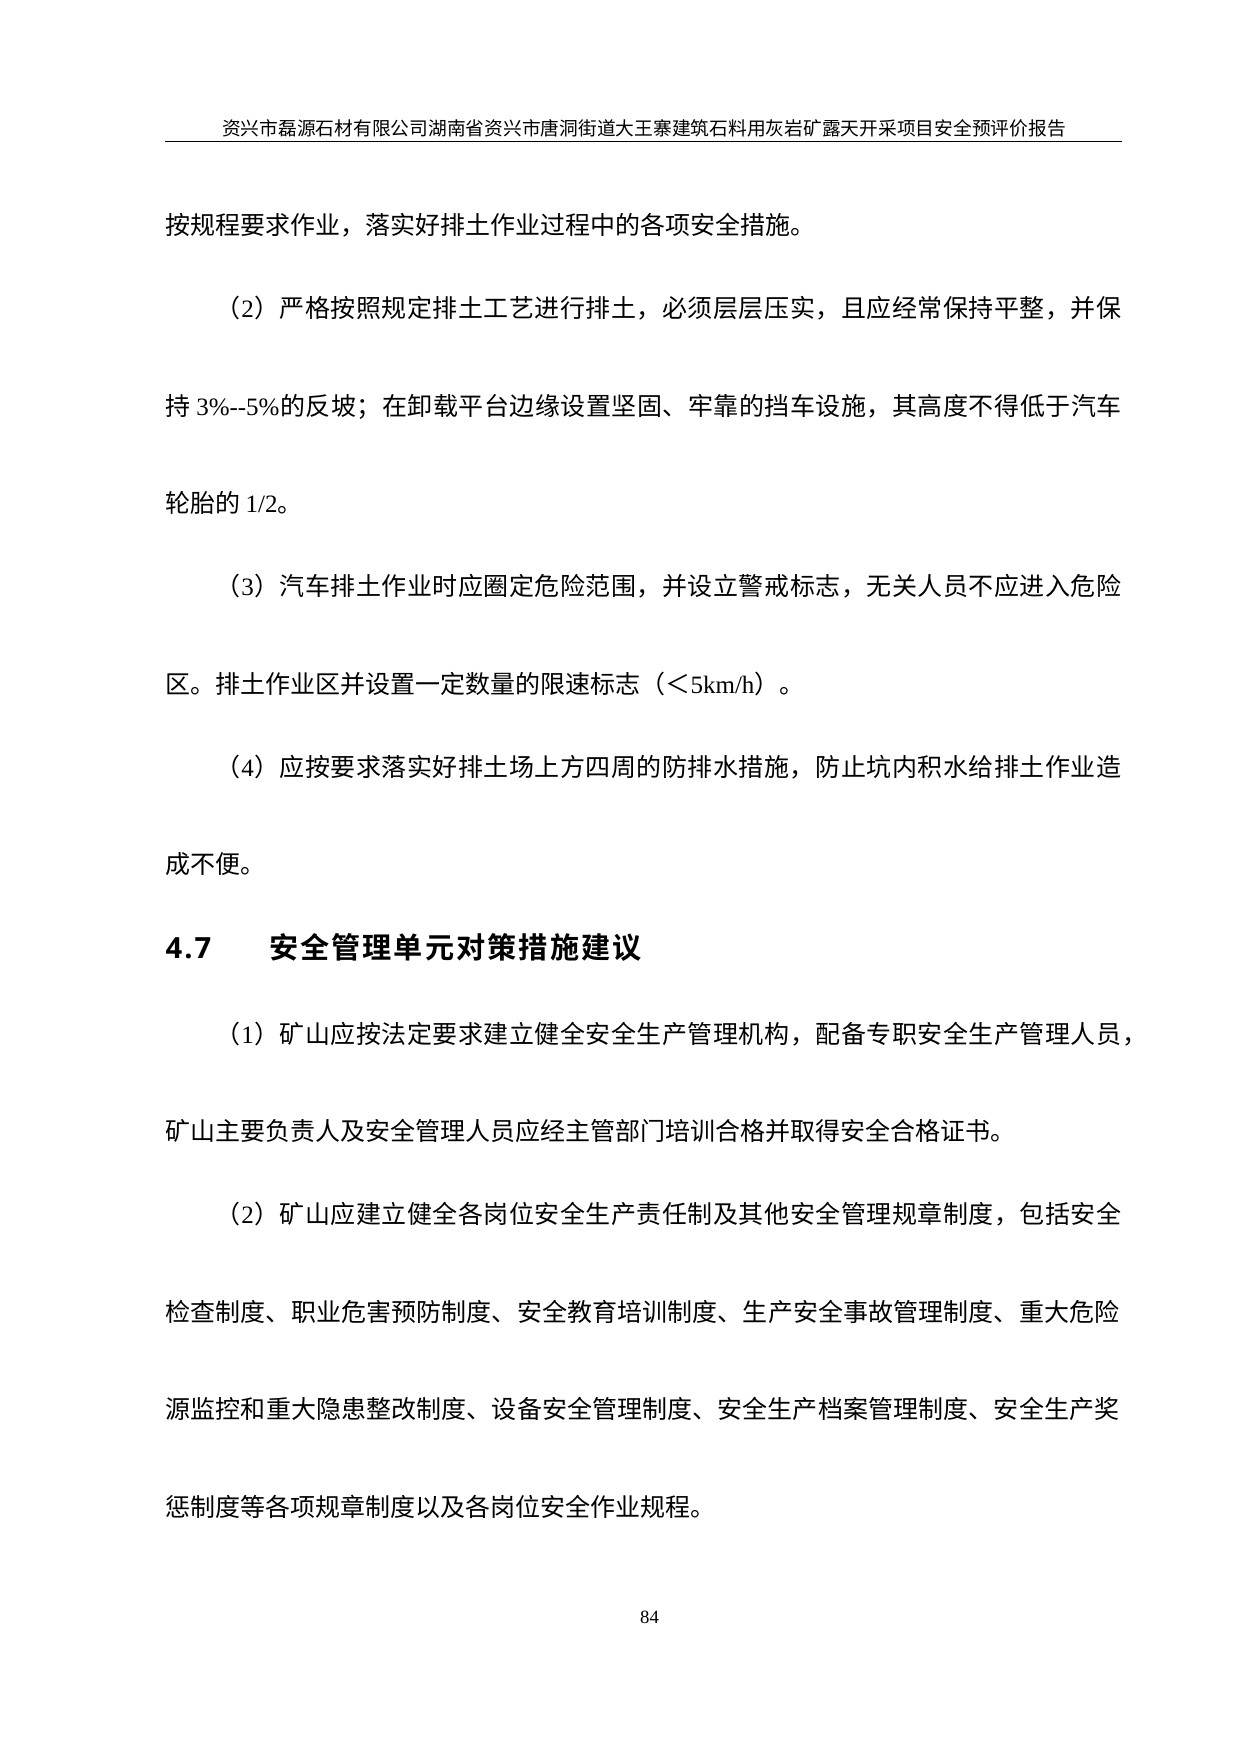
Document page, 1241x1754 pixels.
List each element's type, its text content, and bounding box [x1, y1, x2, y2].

text （2）矿山应建立健全各岗位安全生产责任制及其他安全管理规章制度，包括安全检查制度、职业危害预防制度、安全教育培训制度、生产安全事故管理制度、重大危险源监控和重大隐患整改制度、设备安全管理制度、安全生产档案管理制度、安全生产奖惩制度等各项规章制度以及各岗位安全作业规程。 [165, 1180, 1122, 1538]
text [165, 191, 1122, 256]
subtitle 安全管理单元对策措施建议 [165, 914, 1122, 979]
text （2）严格按照规定排土工艺进行排土，必须层层压实，且应经常保持平整，并保持3%--5%的反坡；在卸载平台边缘设置坚固、牢靠的挡车设施，其高度不得低于汽车轮胎的1/2。 [165, 274, 1122, 534]
text （4）应按要求落实好排土场上方四周的防排水措施，防止坑内积水给排土作业造成不便。 [165, 733, 1122, 896]
text （3）汽车排土作业时应圈定危险范围，并设立警戒标志，无关人员不应进入危险区。排土作业区并设置一定数量的限速标志（＜5km/h）。 [165, 552, 1122, 715]
text （1）矿山应按法定要求建立健全安全生产管理机构，配备专职安全生产管理人员，矿山主要负责人及安全管理人员应经主管部门培训合格并取得安全合格证书。 [165, 1000, 1122, 1162]
